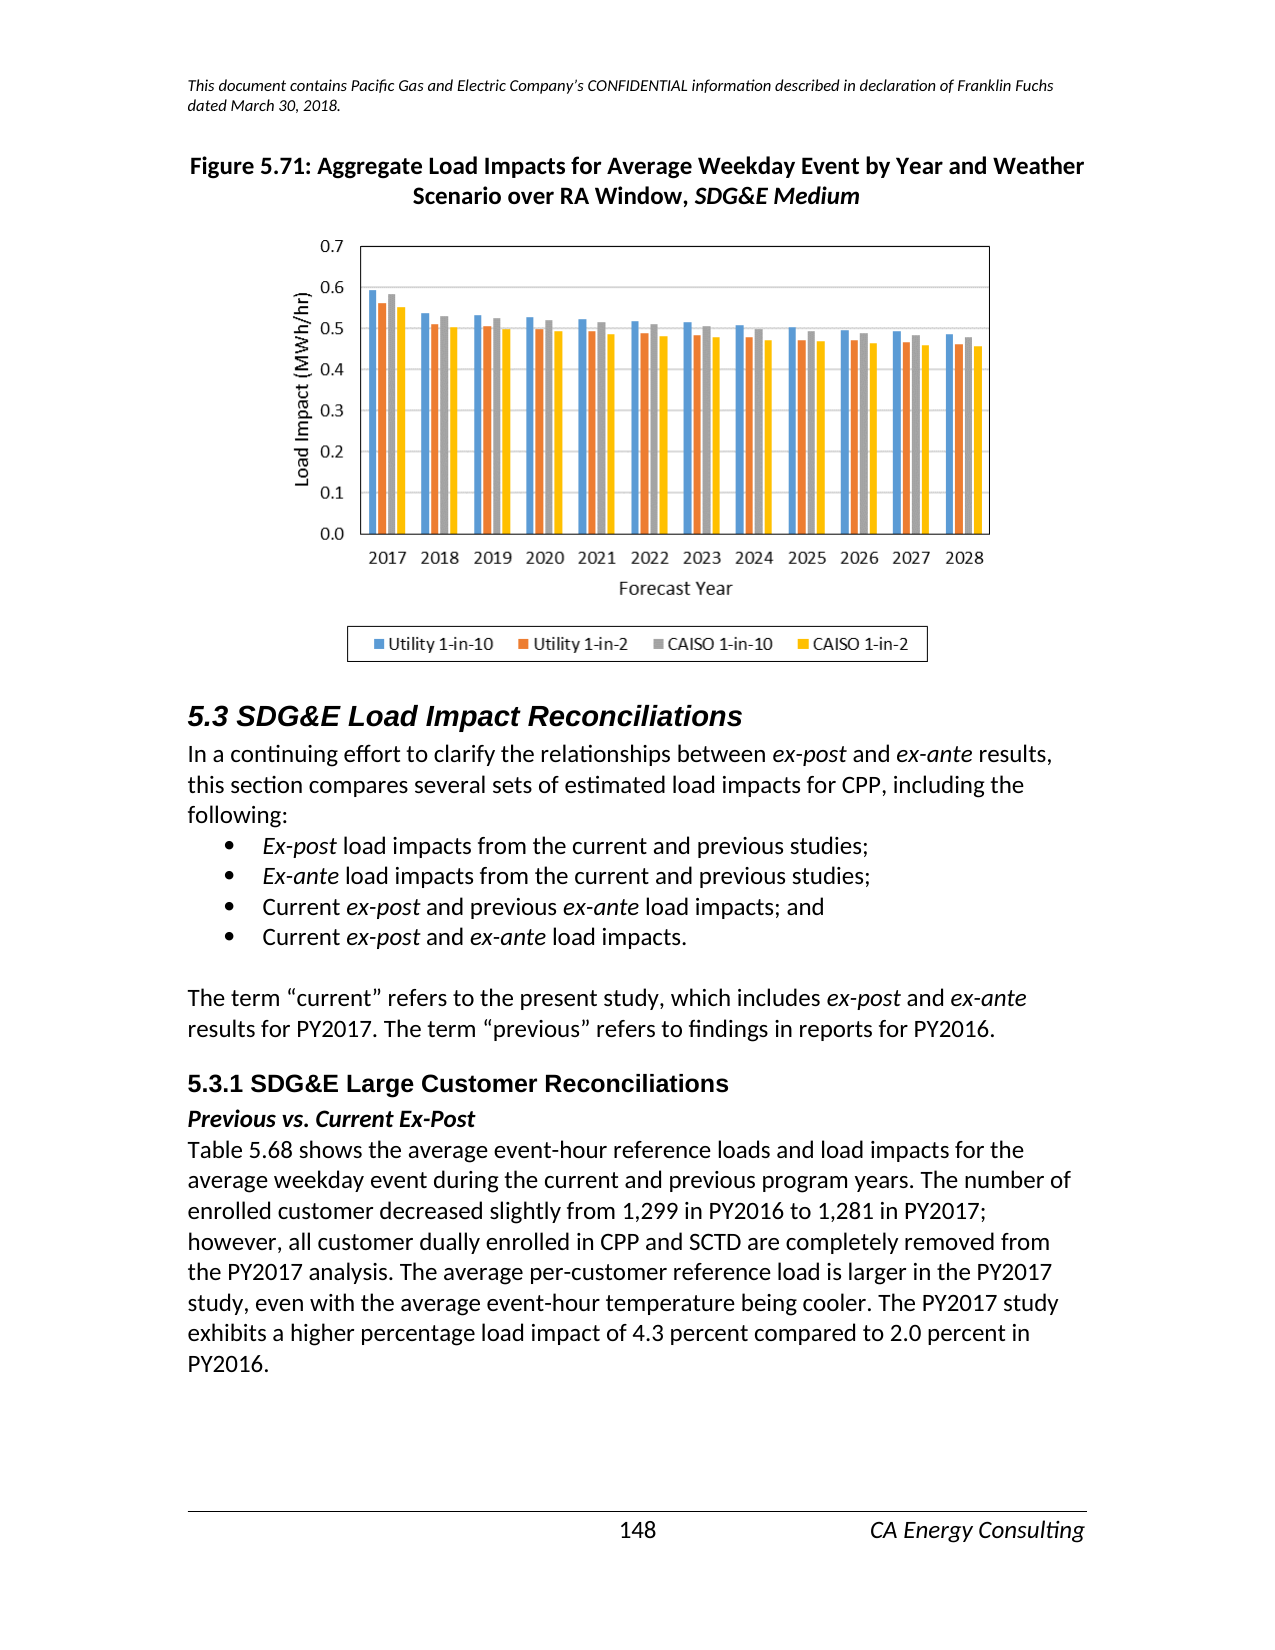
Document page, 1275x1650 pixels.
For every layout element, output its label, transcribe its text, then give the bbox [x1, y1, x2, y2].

picture [262, 223, 1013, 674]
subtitle SDG&E Large Customer Reconciliations [187, 1068, 1087, 1097]
text In a continuing effort to clarify the relationships between ex-post and ex-ante results, this section compares several sets of estimated load impacts for CPP, including the following: [187, 738, 1087, 830]
text Previous vs. Current Ex-Post [187, 1103, 1087, 1134]
list Current ex-post and previous ex-ante load impacts; and [225, 891, 1087, 921]
list Ex-post load impacts from the current and previous studies; [225, 830, 1087, 860]
list Ex-ante load impacts from the current and previous studies; [225, 860, 1087, 891]
subtitle SDG&E Load Impact Reconciliations [187, 698, 1087, 732]
text The term “current” refers to the present study, which includes ex-post and ex-ante results for PY2017. The term “previous” refers to findings in reports for PY2016. [187, 982, 1087, 1043]
list Current ex-post and ex-ante load impacts. [225, 921, 1087, 952]
